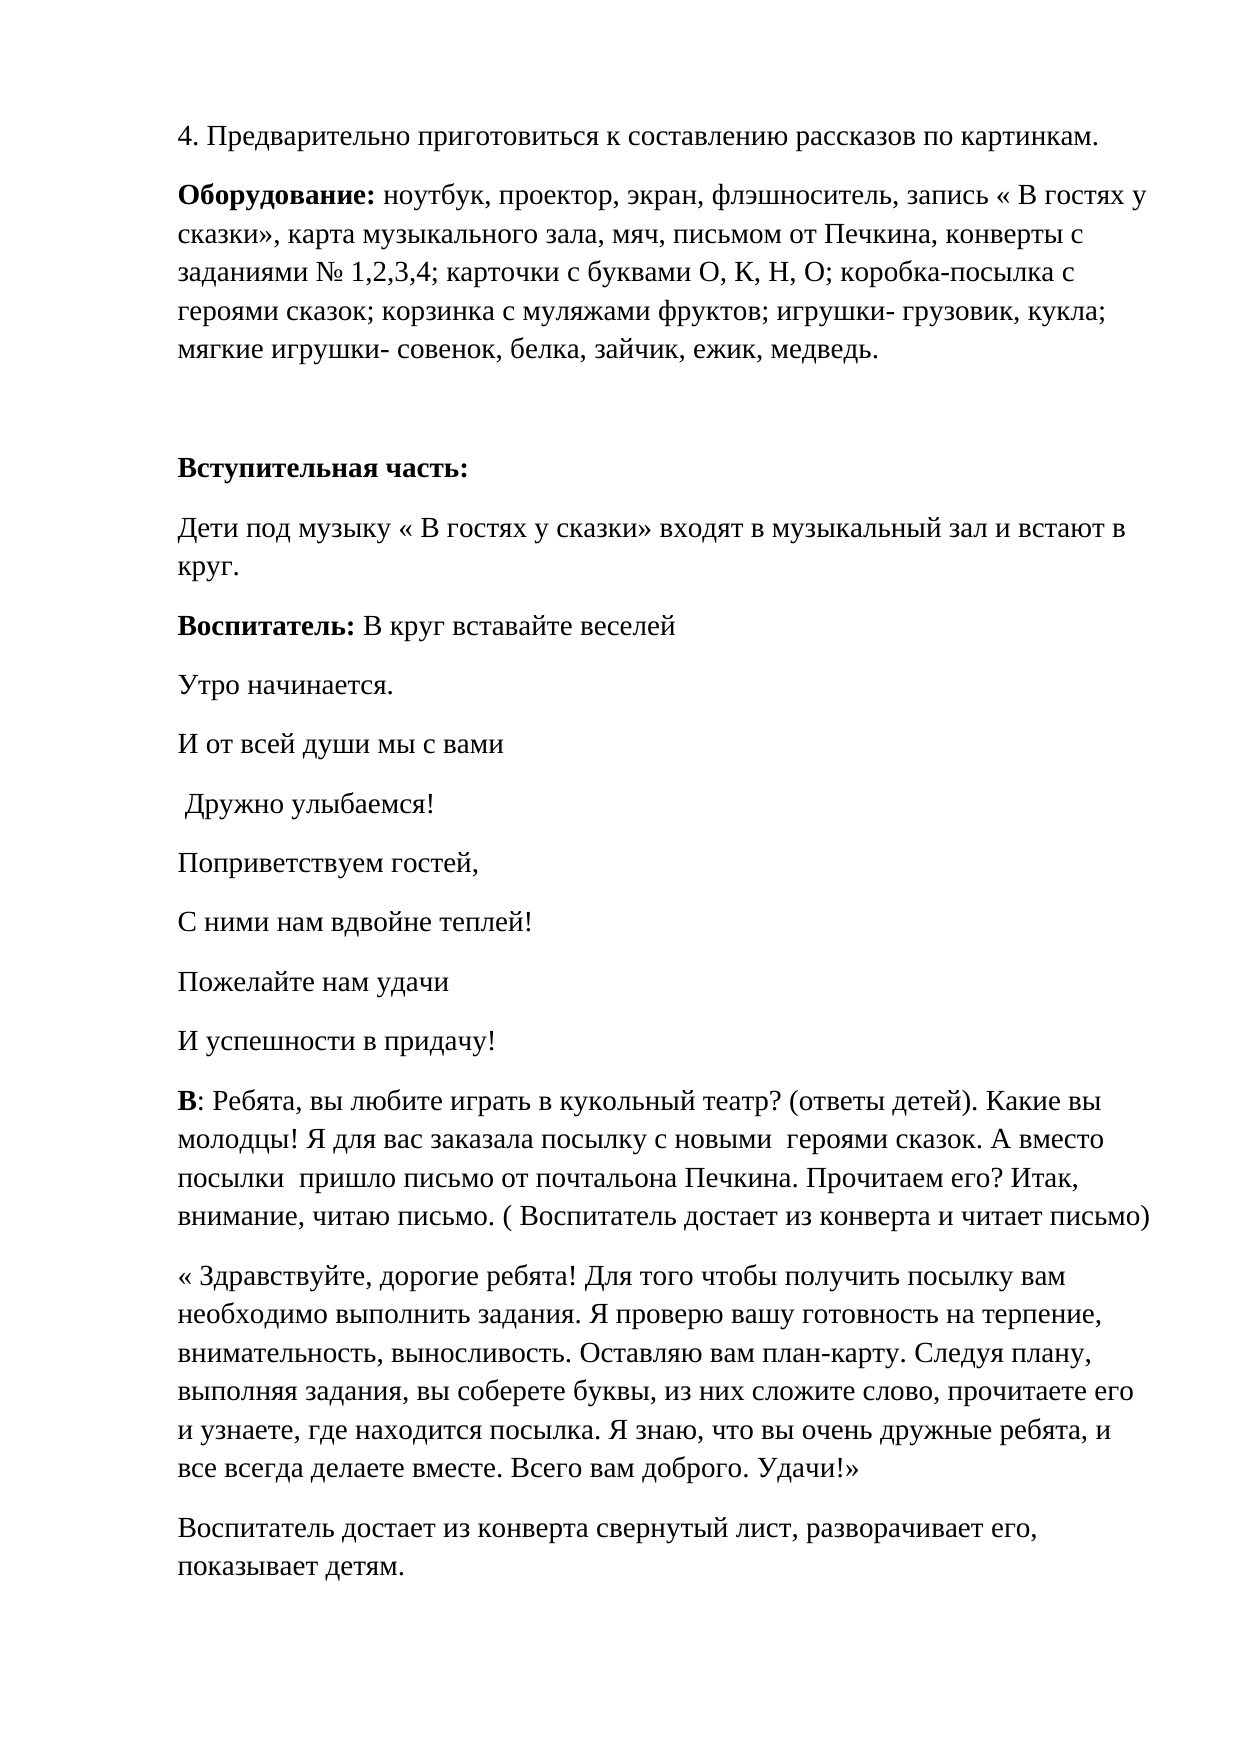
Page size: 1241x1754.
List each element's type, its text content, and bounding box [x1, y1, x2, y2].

text Воспитатель: В круг вставайте веселей [177, 608, 1152, 641]
text 4. Предварительно приготовиться к составлению рассказов по картинкам. [177, 118, 1152, 152]
text Утро начинается. [177, 667, 1152, 701]
text « Здравствуйте, дорогие ребята! Для того чтобы получить посылку вам необходимо выполнить задания. Я проверю вашу готовность на терпение, внимательность, выносливость. Оставляю вам план-карту. Следуя плану, выполняя задания, вы соберете буквы, из них сложите слово, прочитаете его и узнаете, где находится посылка. Я знаю, что вы очень дружные ребята, и все всегда делаете вместе. Всего вам доброго. Удачи!» [177, 1258, 1152, 1484]
text Дети под музыку « В гостях у сказки» входят в музыкальный зал и встают в круг. [177, 510, 1152, 582]
text И от всей души мы с вами [177, 726, 1152, 760]
text С ними нам вдвойне теплей! [177, 904, 1152, 938]
text Оборудование: ноутбук, проектор, экран, флэшноситель, запись « В гостях у сказки», карта музыкального зала, мяч, письмом от Печкина, конверты с заданиями № 1,2,3,4; карточки с буквами О, К, Н, О; коробка-посылка с героями сказок; корзинка с муляжами фруктов; игрушки- грузовик, кукла; мягкие игрушки- совенок, белка, зайчик, ежик, медведь. [177, 177, 1152, 365]
text Воспитатель достает из конверта свернутый лист, разворачивает его, показывает детям. [177, 1510, 1152, 1582]
text В: Ребята, вы любите играть в кукольный театр? (ответы детей). Какие вы молодцы! Я для вас заказала посылку с новыми героями сказок. А вместо посылки пришло письмо от почтальона Печкина. Прочитаем его? Итак, внимание, читаю письмо. ( Воспитатель достает из конверта и читает письмо) [177, 1083, 1152, 1232]
text Вступительная часть: [177, 450, 1152, 484]
text И успешности в придачу! [177, 1023, 1152, 1057]
text Дружно улыбаемся! [177, 786, 1152, 819]
text Поприветствуем гостей, [177, 845, 1152, 879]
text Пожелайте нам удачи [177, 964, 1152, 997]
